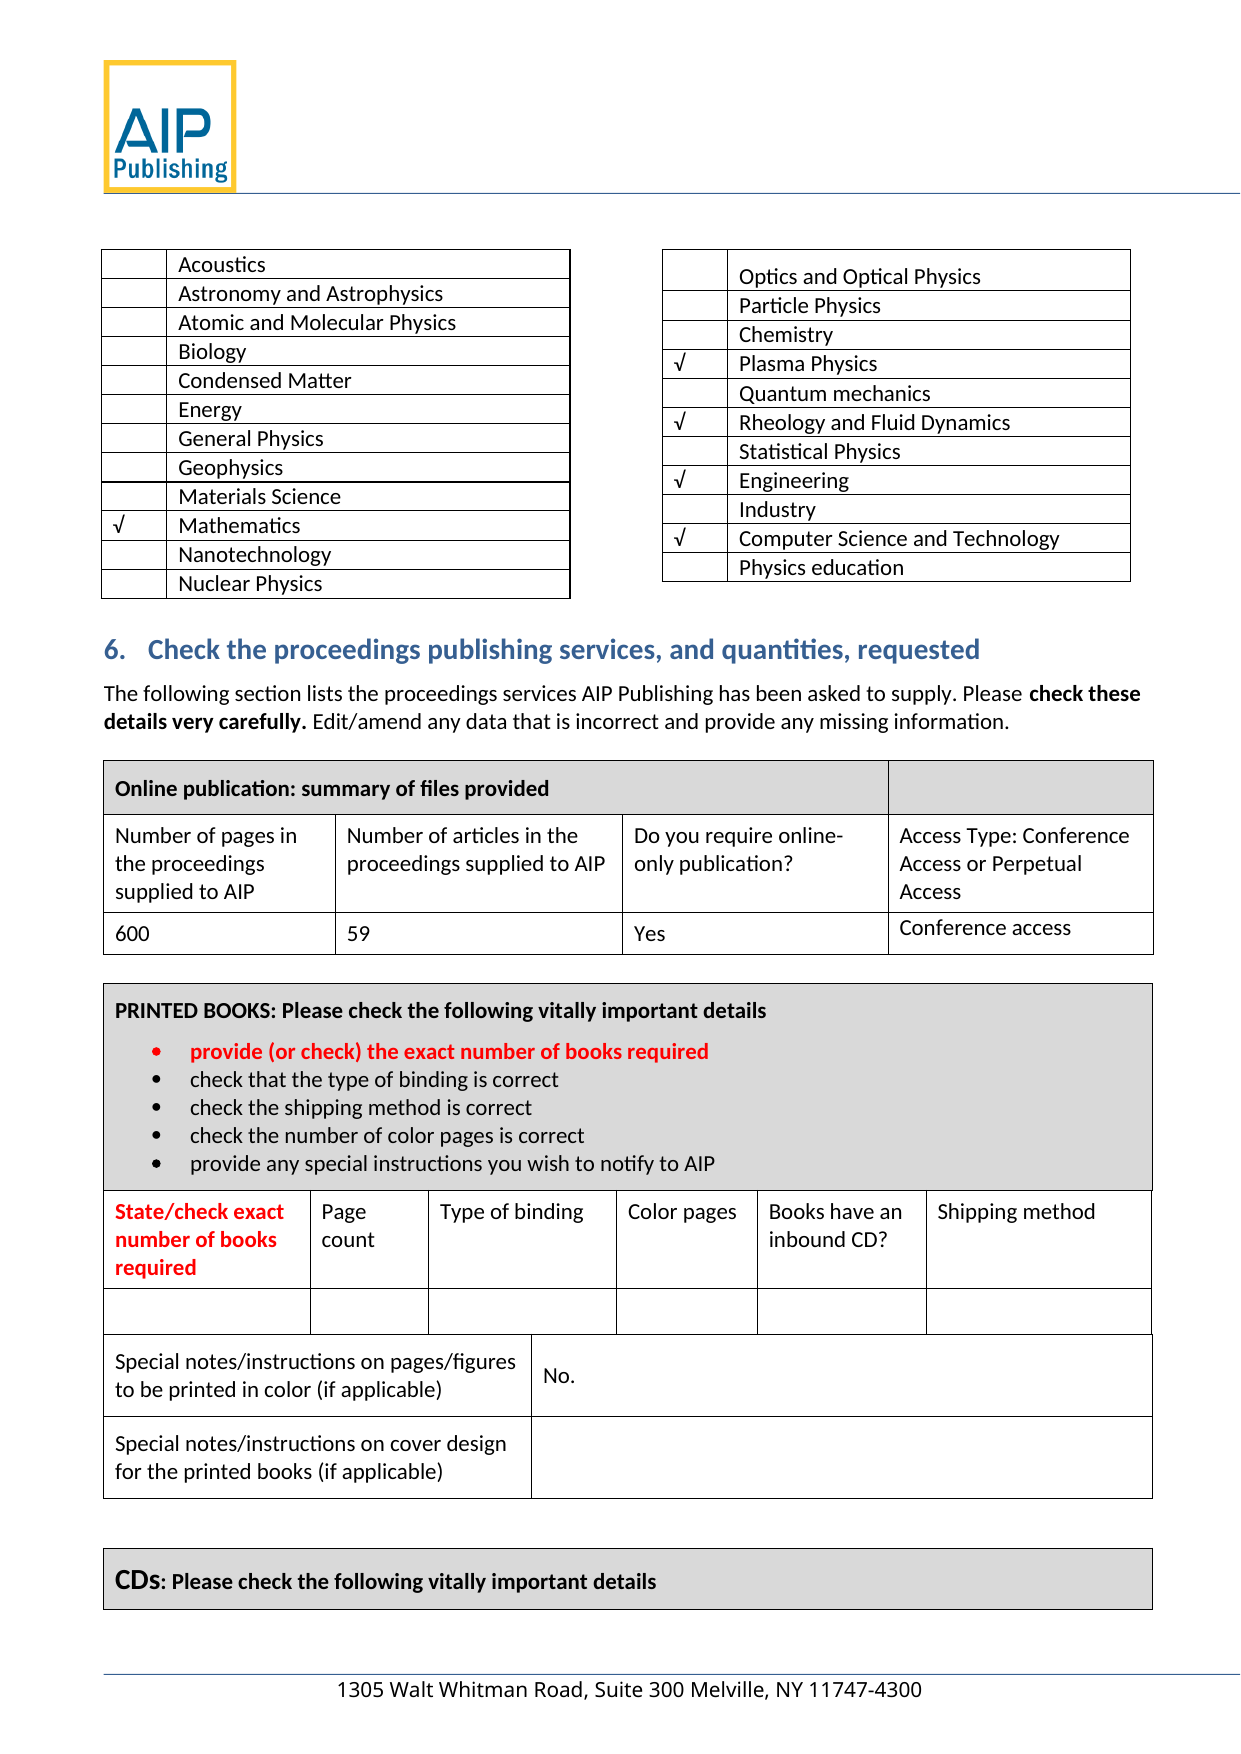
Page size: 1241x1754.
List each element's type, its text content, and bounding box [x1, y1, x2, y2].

table_cell [663, 321, 727, 348]
table_header CDs: Please check the following vitally important details [104, 1549, 1152, 1609]
table_cell Atomic and Molecular Physics [167, 308, 569, 336]
table_cell [429, 1289, 616, 1333]
table_cell Nuclear Physics [167, 570, 569, 598]
table_cell Rheology and Fluid Dynamics [728, 408, 1130, 436]
table_cell General Physics [167, 424, 569, 452]
table_cell Statistical Physics [728, 437, 1130, 465]
table_header PRINTED BOOKS: Please check the following vitally important details provide (or check) the exact number of books required check that the type of binding is correct check the shipping method is correct check the number of color pages is correct provide any special instructions you wish to notify to AIP [104, 984, 1152, 1190]
table_cell Energy [167, 395, 569, 423]
table_cell [663, 379, 727, 407]
table_cell [102, 541, 166, 568]
text The following section lists the proceedings services AIP Publishing has been asked to supply. Please check these details very carefully. Edit/amend any data that is incorrect and provide any missing information. [103, 679, 1152, 735]
table_cell No. [532, 1335, 1152, 1416]
table_cell Condensed Matter [167, 366, 569, 394]
table_cell Astronomy and Astrophysics [167, 279, 569, 307]
table_cell Physics education [728, 553, 1130, 581]
table_cell Number of pages in the proceedings supplied to AIP [104, 815, 335, 912]
table_cell √ [663, 408, 727, 436]
table_cell Nanotechnology [167, 541, 569, 568]
table_cell Type of binding [429, 1191, 616, 1287]
table_cell [102, 308, 166, 336]
table_cell [663, 250, 727, 290]
table_cell Special notes/instructions on pages/figures to be printed in color (if applicable) [104, 1335, 531, 1416]
table_header [889, 761, 1153, 814]
table_cell Color pages [617, 1191, 757, 1287]
table_header [102, 250, 166, 278]
table_cell Geophysics [167, 453, 569, 481]
table_cell √ [663, 350, 727, 378]
table_cell [311, 1289, 428, 1333]
table_cell Special notes/instructions on cover design for the printed books (if applicable) [104, 1417, 531, 1498]
table_header Online publication: summary of files provided [104, 761, 888, 814]
table_cell Mathematics [167, 511, 569, 539]
table_cell [102, 279, 166, 307]
table_cell [663, 437, 727, 465]
table_cell Number of articles in the proceedings supplied to AIP [336, 815, 622, 912]
table_cell [102, 424, 166, 452]
table_cell [532, 1417, 1152, 1498]
table_cell [663, 495, 727, 523]
table_cell Quantum mechanics [728, 379, 1130, 407]
table_cell √ [102, 511, 166, 539]
table_cell [104, 1289, 310, 1333]
table_cell [102, 483, 166, 510]
table_cell State/check exact number of books required [104, 1191, 310, 1287]
table_cell 59 [336, 913, 622, 954]
table_cell [927, 1289, 1151, 1333]
table_cell [663, 553, 727, 581]
table_cell Materials Science [167, 483, 569, 510]
table_cell [102, 366, 166, 394]
table_cell Shipping method [927, 1191, 1151, 1287]
table_cell [102, 395, 166, 423]
table_cell [102, 570, 166, 598]
table_cell [663, 291, 727, 319]
table_cell [758, 1289, 926, 1333]
table_cell 600 [104, 913, 335, 954]
table_cell Conference access [889, 913, 1153, 954]
table_header Acoustics [167, 250, 569, 278]
table_cell Particle Physics [728, 291, 1130, 319]
table_cell Industry [728, 495, 1130, 523]
subtitle Check the proceedings publishing services, and quantities, requested [103, 631, 1152, 667]
table_cell √ [663, 524, 727, 552]
table_cell [102, 337, 166, 365]
table_cell [617, 1289, 757, 1333]
table_cell √ [663, 466, 727, 494]
table_cell Books have an inbound CD? [758, 1191, 926, 1287]
table_cell Engineering [728, 466, 1130, 494]
picture [103, 60, 237, 193]
table_cell Biology [167, 337, 569, 365]
table_cell Computer Science and Technology [728, 524, 1130, 552]
table_cell Do you require online-only publication? [623, 815, 888, 912]
table_cell Yes [623, 913, 888, 954]
table_cell Page count [311, 1191, 428, 1287]
table_cell Optics and Optical Physics [728, 250, 1130, 290]
table_cell [102, 453, 166, 481]
table_cell Access Type: Conference Access or Perpetual Access [889, 815, 1153, 912]
table_cell Chemistry [728, 321, 1130, 348]
table_cell Plasma Physics [728, 350, 1130, 378]
